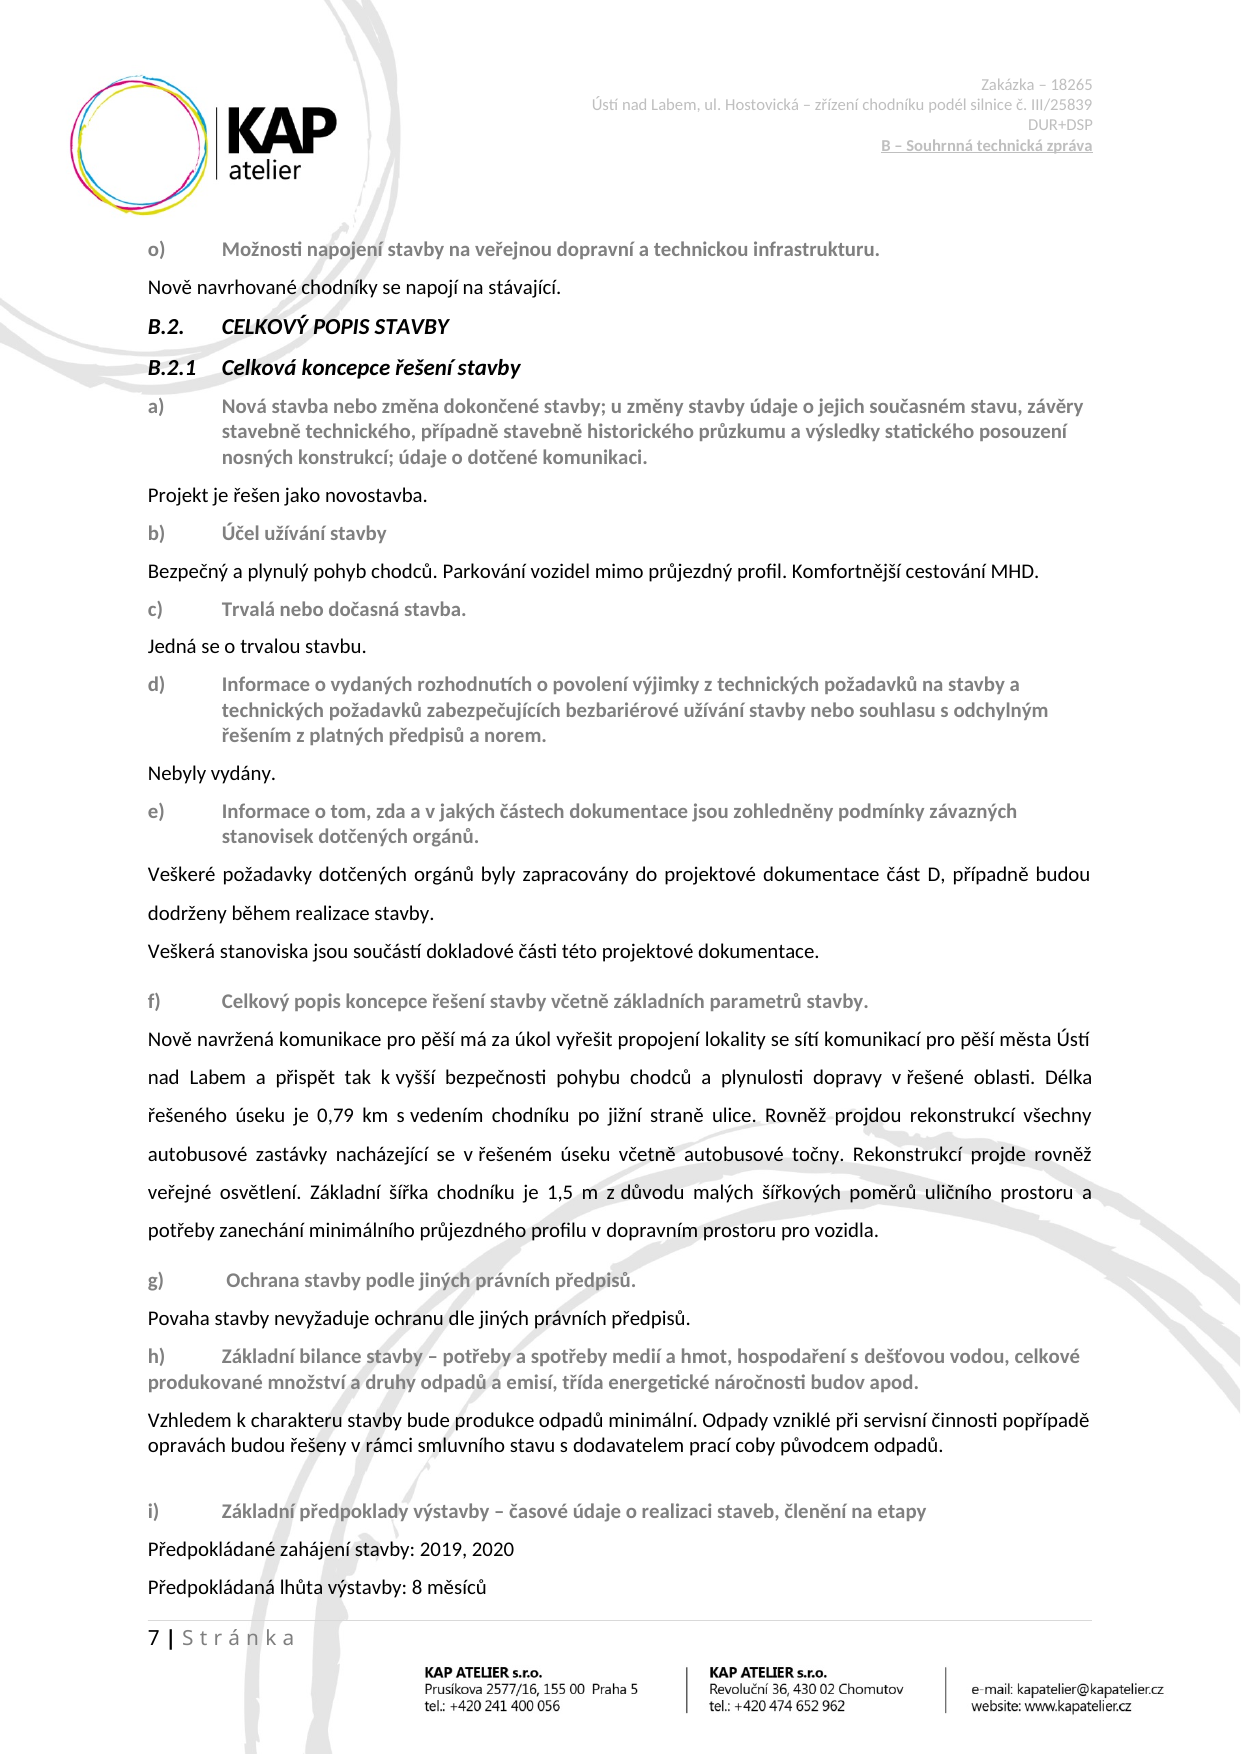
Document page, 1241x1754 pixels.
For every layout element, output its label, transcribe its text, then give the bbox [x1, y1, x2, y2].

text Nebyly vydány. [148, 760, 1092, 786]
text Bezpečný a plynulý pohyb chodců. Parkování vozidel mimo průjezdný profil. Komfortnější cestování MHD. [148, 558, 1092, 583]
subtitle a) Nová stavba nebo změna dokončené stavby; u změny stavby údaje o jejich současném stavu, závěry stavebně technického, případně stavebně historického průzkumu a výsledky statického posouzení nosných konstrukcí; údaje o dotčené komunikaci. [148, 393, 1092, 469]
subtitle g) Ochrana stavby podle jiných právních předpisů. [148, 1268, 1092, 1293]
text Předpokládané zahájení stavby: 2019, 2020 [148, 1536, 1092, 1562]
text Nově navržená komunikace pro pěší má za úkol vyřešit propojení lokality se sítí komunikací pro pěší města Ústí nad Labem a přispět tak k vyšší bezpečnosti pohybu chodců a plynulosti dopravy v řešené oblasti. Délka řešeného úseku je 0,79 km s vedením chodníku po jižní straně ulice. Rovněž projdou rekonstrukcí všechny autobusové zastávky nacházející se v řešeném úseku včetně autobusové točny. Rekonstrukcí projde rovněž veřejné osvětlení. Základní šířka chodníku je 1,5 m z důvodu malých šířkových poměrů uličního prostoru a potřeby zanechání minimálního průjezdného profilu v dopravním prostoru pro vozidla. [148, 1026, 1092, 1242]
subtitle h) Základní bilance stavby – potřeby a spotřeby medií a hmot, hospodaření s dešťovou vodou, celkové produkované množství a druhy odpadů a emisí, třída energetické náročnosti budov apod. [148, 1343, 1092, 1394]
subtitle o) Možnosti napojení stavby na veřejnou dopravní a technickou infrastrukturu. [148, 236, 1092, 262]
subtitle f) Celkový popis koncepce řešení stavby včetně základních parametrů stavby. [148, 988, 1092, 1014]
text Nově navrhované chodníky se napojí na stávající. [148, 274, 1092, 300]
text Projekt je řešen jako novostavba. [148, 482, 1092, 507]
subtitle d) Informace o vydaných rozhodnutích o povolení výjimky z technických požadavků na stavby a technických požadavků zabezpečujících bezbariérové užívání stavby nebo souhlasu s odchylným řešením z platných předpisů a norem. [148, 672, 1092, 748]
subtitle e) Informace o tom, zda a v jakých částech dokumentace jsou zohledněny podmínky závazných stanovisek dotčených orgánů. [148, 798, 1092, 849]
text Předpokládaná lhůta výstavby: 8 měsíců [148, 1574, 1092, 1600]
text Veškerá stanoviska jsou součástí dokladové části této projektové dokumentace. [148, 938, 1092, 963]
picture [0, 0, 1241, 1754]
subtitle B.2.1 Celková koncepce řešení stavby [148, 353, 1092, 381]
text Povaha stavby nevyžaduje ochranu dle jiných právních předpisů. [148, 1306, 1092, 1331]
text Jedná se o trvalou stavbu. [148, 634, 1092, 659]
subtitle b) Účel užívání stavby [148, 520, 1092, 545]
subtitle B.2. CELKOVÝ POPIS STAVBY [148, 312, 1092, 340]
subtitle c) Trvalá nebo dočasná stavba. [148, 596, 1092, 621]
subtitle i) Základní předpoklady výstavby – časové údaje o realizaci staveb, členění na etapy [148, 1498, 1092, 1524]
text Vzhledem k charakteru stavby bude produkce odpadů minimální. Odpady vzniklé při servisní činnosti popřípadě opravách budou řešeny v rámci smluvního stavu s dodavatelem prací coby původcem odpadů. [148, 1407, 1092, 1458]
text Veškeré požadavky dotčených orgánů byly zapracovány do projektové dokumentace část D, případně budou dodrženy během realizace stavby. [148, 862, 1092, 925]
